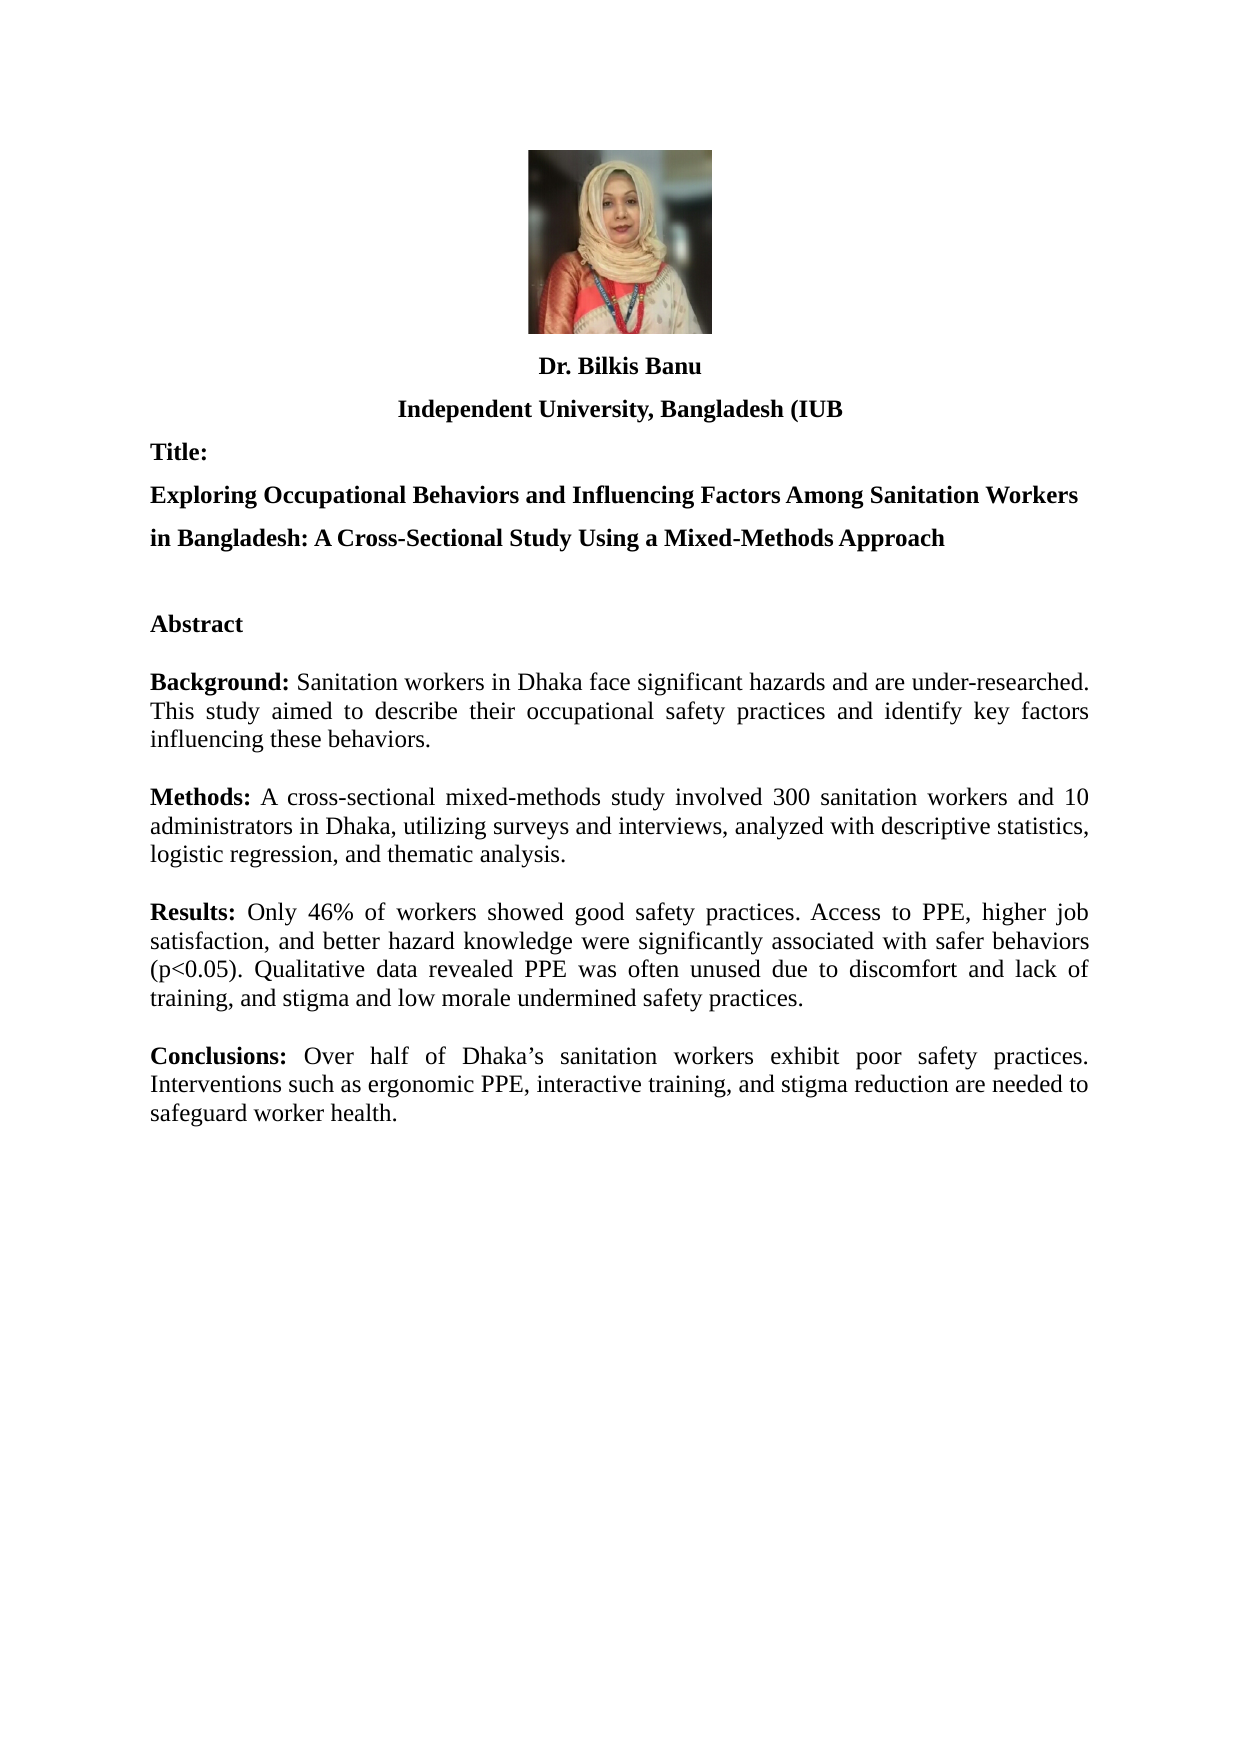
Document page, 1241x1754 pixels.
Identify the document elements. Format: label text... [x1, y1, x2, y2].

text Abstract [150, 609, 1090, 638]
picture [528, 150, 712, 334]
text Dr. Bilkis Banu [150, 351, 1090, 379]
text Title: [150, 437, 1090, 466]
text Methods: A cross-sectional mixed-methods study involved 300 sanitation workers and 10 administrators in Dhaka, utilizing surveys and interviews, analyzed with descriptive statistics, logistic regression, and thematic analysis. [150, 782, 1090, 868]
text Exploring Occupational Behaviors and Influencing Factors Among Sanitation Workers in Bangladesh: A Cross-Sectional Study Using a Mixed-Methods Approach [150, 480, 1090, 552]
text Results: Only 46% of workers showed good safety practices. Access to PPE, higher job satisfaction, and better hazard knowledge were significantly associated with safer behaviors (p<0.05). Qualitative data revealed PPE was often unused due to discomfort and lack of training, and stigma and low morale undermined safety practices. [150, 897, 1090, 1012]
text Independent University, Bangladesh (IUB [150, 394, 1090, 423]
text Conclusions: Over half of Dhaka’s sanitation workers exhibit poor safety practices. Interventions such as ergonomic PPE, interactive training, and stigma reduction are needed to safeguard worker health. [150, 1041, 1090, 1127]
text Background: Sanitation workers in Dhaka face significant hazards and are under-researched. This study aimed to describe their occupational safety practices and identify key factors influencing these behaviors. [150, 667, 1090, 753]
